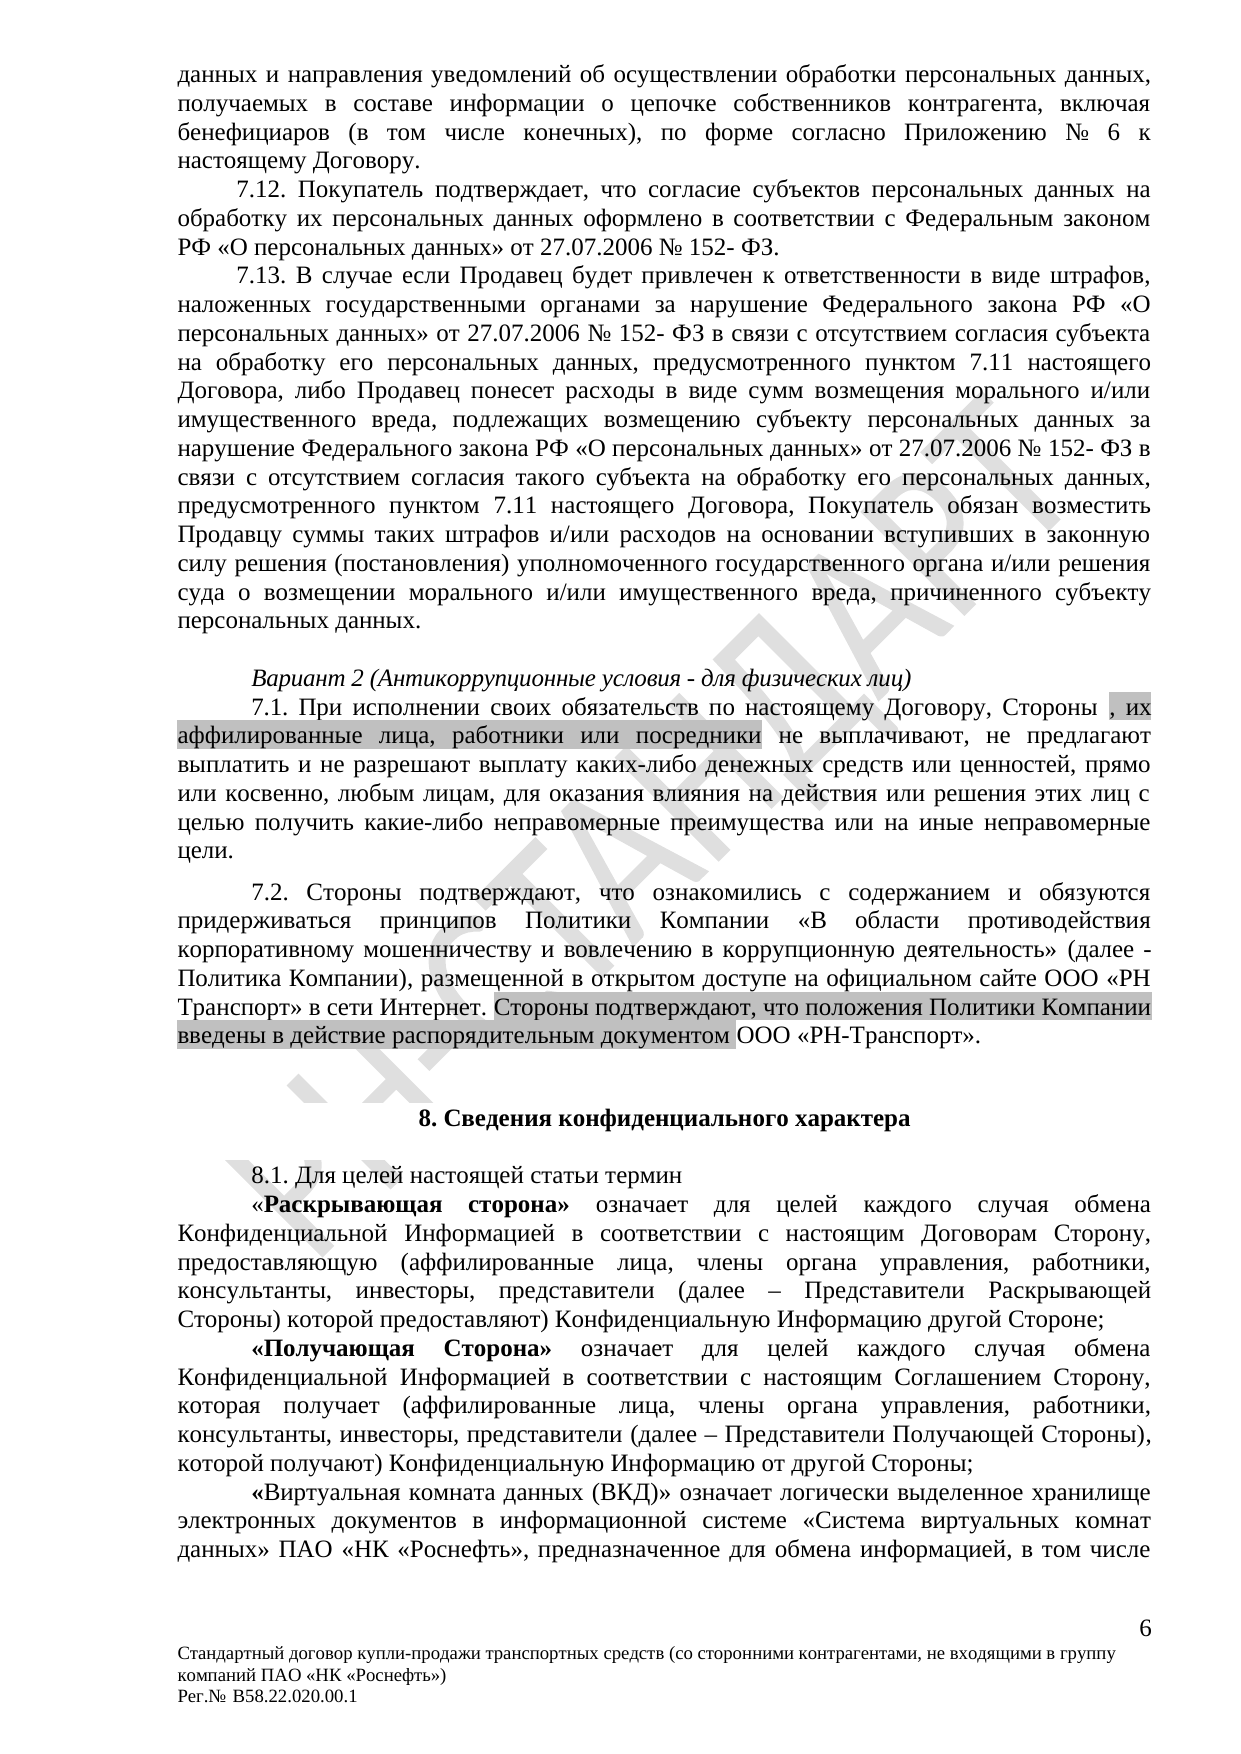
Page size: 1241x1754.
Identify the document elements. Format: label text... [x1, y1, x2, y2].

text «Получающая Сторона» означает для целей каждого случая обмена Конфиденциальной Информацией в соответствии с настоящим Соглашением Сторону, которая получает (аффилированные лица, члены органа управления, работники, консультанты, инвесторы, представители (далее – Представители Получающей Стороны), которой получают) Конфиденциальную Информацию от другой Стороны; [177, 1333, 1152, 1477]
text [177, 59, 1152, 174]
text 7.12. Покупатель подтверждает, что согласие субъектов персональных данных на обработку их персональных данных оформлено в соответствии с Федеральным законом РФ «О персональных данных» от 27.07.2006 № 152- ФЗ. [177, 174, 1152, 260]
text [177, 1477, 1152, 1563]
text «Раскрывающая сторона» означает для целей каждого случая обмена Конфиденциальной Информацией в соответствии с настоящим Договорам Сторону, предоставляющую (аффилированные лица, члены органа управления, работники, консультанты, инвесторы, представители (далее – Представители Раскрывающей Стороны) которой предоставляют) Конфиденциальную Информацию другой Стороне; [177, 1189, 1152, 1333]
text 7.13. В случае если Продавец будет привлечен к ответственности в виде штрафов, наложенных государственными органами за нарушение Федерального закона РФ «О персональных данных» от 27.07.2006 № 152- ФЗ в связи с отсутствием согласия субъекта на обработку его персональных данных, предусмотренного пунктом 7.11 настоящего Договора, либо Продавец понесет расходы в виде сумм возмещения морального и/или имущественного вреда, подлежащих возмещению субъекту персональных данных за нарушение Федерального закона РФ «О персональных данных» от 27.07.2006 № 152- ФЗ в связи с отсутствием согласия такого субъекта на обработку его персональных данных, предусмотренного пунктом 7.11 настоящего Договора, Покупатель обязан возместить Продавцу суммы таких штрафов и/или расходов на основании вступивших в законную силу решения (постановления) уполномоченного государственного органа и/или решения суда о возмещении морального и/или имущественного вреда, причиненного субъекту персональных данных. [177, 260, 1152, 634]
list Вариант 2 (Антикоррупционные условия - для физических лиц) [251, 663, 1152, 692]
text 7.1. При исполнении своих обязательств по настоящему Договору, Стороны , их аффилированные лица, работники или посредники не выплачивают, не предлагают выплатить и не разрешают выплату каких-либо денежных средств или ценностей, прямо или косвенно, любым лицам, для оказания влияния на действия или решения этих лиц с целью получить какие-либо неправомерные преимущества или на иные неправомерные цели. [177, 692, 1152, 864]
text 8. Сведения конфиденциального характера [177, 1103, 1152, 1132]
text 7.2. Стороны подтверждают, что ознакомились с содержанием и обязуются придерживаться принципов Политики Компании «В области противодействия корпоративному мошенничеству и вовлечению в коррупционную деятельность» (далее - Политика Компании), размещенной в открытом доступе на официальном сайте ООО «РН Транспорт» в сети Интернет. Стороны подтверждают, что положения Политики Компании введены в действие распорядительным документом ООО «РН-Транспорт». [177, 877, 1152, 1020]
text 8.1. Для целей настоящей статьи термин [177, 1160, 1152, 1189]
